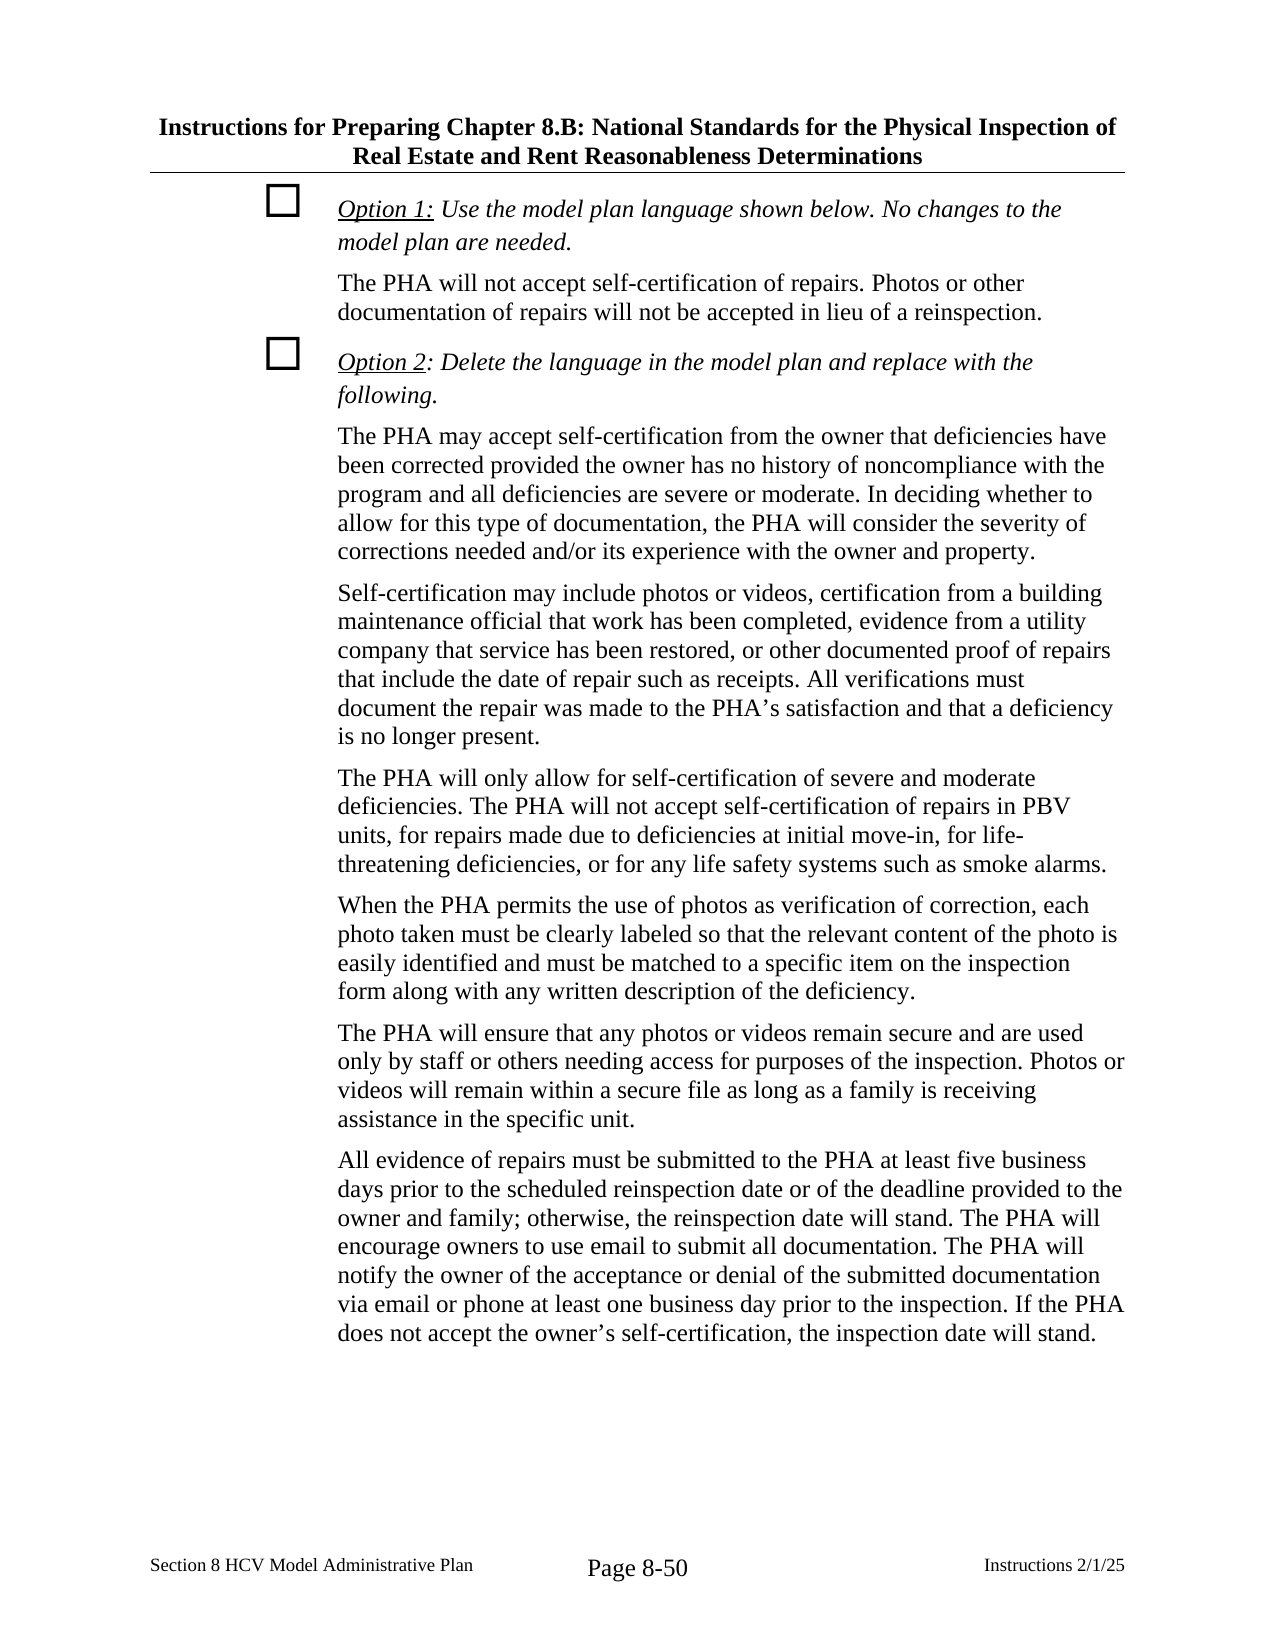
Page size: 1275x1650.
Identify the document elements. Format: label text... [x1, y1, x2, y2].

text All evidence of repairs must be submitted to the PHA at least five business days prior to the scheduled reinspection date or of the deadline provided to the owner and family; otherwise, the reinspection date will stand. The PHA will encourage owners to use email to submit all documentation. The PHA will notify the owner of the acceptance or denial of the submitted documentation via email or phone at least one business day prior to the inspection. If the PHA does not accept the owner’s self-certification, the inspection date will stand. [337, 1145, 1125, 1346]
text Option 1: Use the model plan language shown below. No changes to the model plan are needed. [262, 186, 1125, 256]
text When the PHA permits the use of photos as verification of correction, each photo taken must be clearly labeled so that the relevant content of the photo is easily identified and must be matched to a specific item on the inspection form along with any written description of the deficiency. [337, 890, 1125, 1005]
text The PHA will not accept self-certification of repairs. Photos or other documentation of repairs will not be accepted in lieu of a reinspection. [337, 268, 1125, 326]
text The PHA will only allow for self-certification of severe and moderate deficiencies. The PHA will not accept self-certification of repairs in PBV units, for repairs made due to deficiencies at initial move-in, for life-threatening deficiencies, or for any life safety systems such as smoke alarms. [337, 763, 1125, 878]
text The PHA will ensure that any photos or videos remain secure and are used only by staff or others needing access for purposes of the inspection. Photos or videos will remain within a secure file as long as a family is receiving assistance in the specific unit. [337, 1018, 1125, 1133]
text Self-certification may include photos or videos, certification from a building maintenance official that work has been completed, evidence from a utility company that service has been restored, or other documented proof of repairs that include the date of repair such as receipts. All verifications must document the repair was made to the PHA’s satisfaction and that a deficiency is no longer present. [337, 578, 1125, 750]
text Option 2: Delete the language in the model plan and replace with the following. [262, 338, 1125, 409]
text The PHA may accept self-certification from the owner that deficiencies have been corrected provided the owner has no history of noncompliance with the program and all deficiencies are severe or moderate. In deciding whether to allow for this type of documentation, the PHA will consider the severity of corrections needed and/or its experience with the owner and property. [337, 421, 1125, 565]
